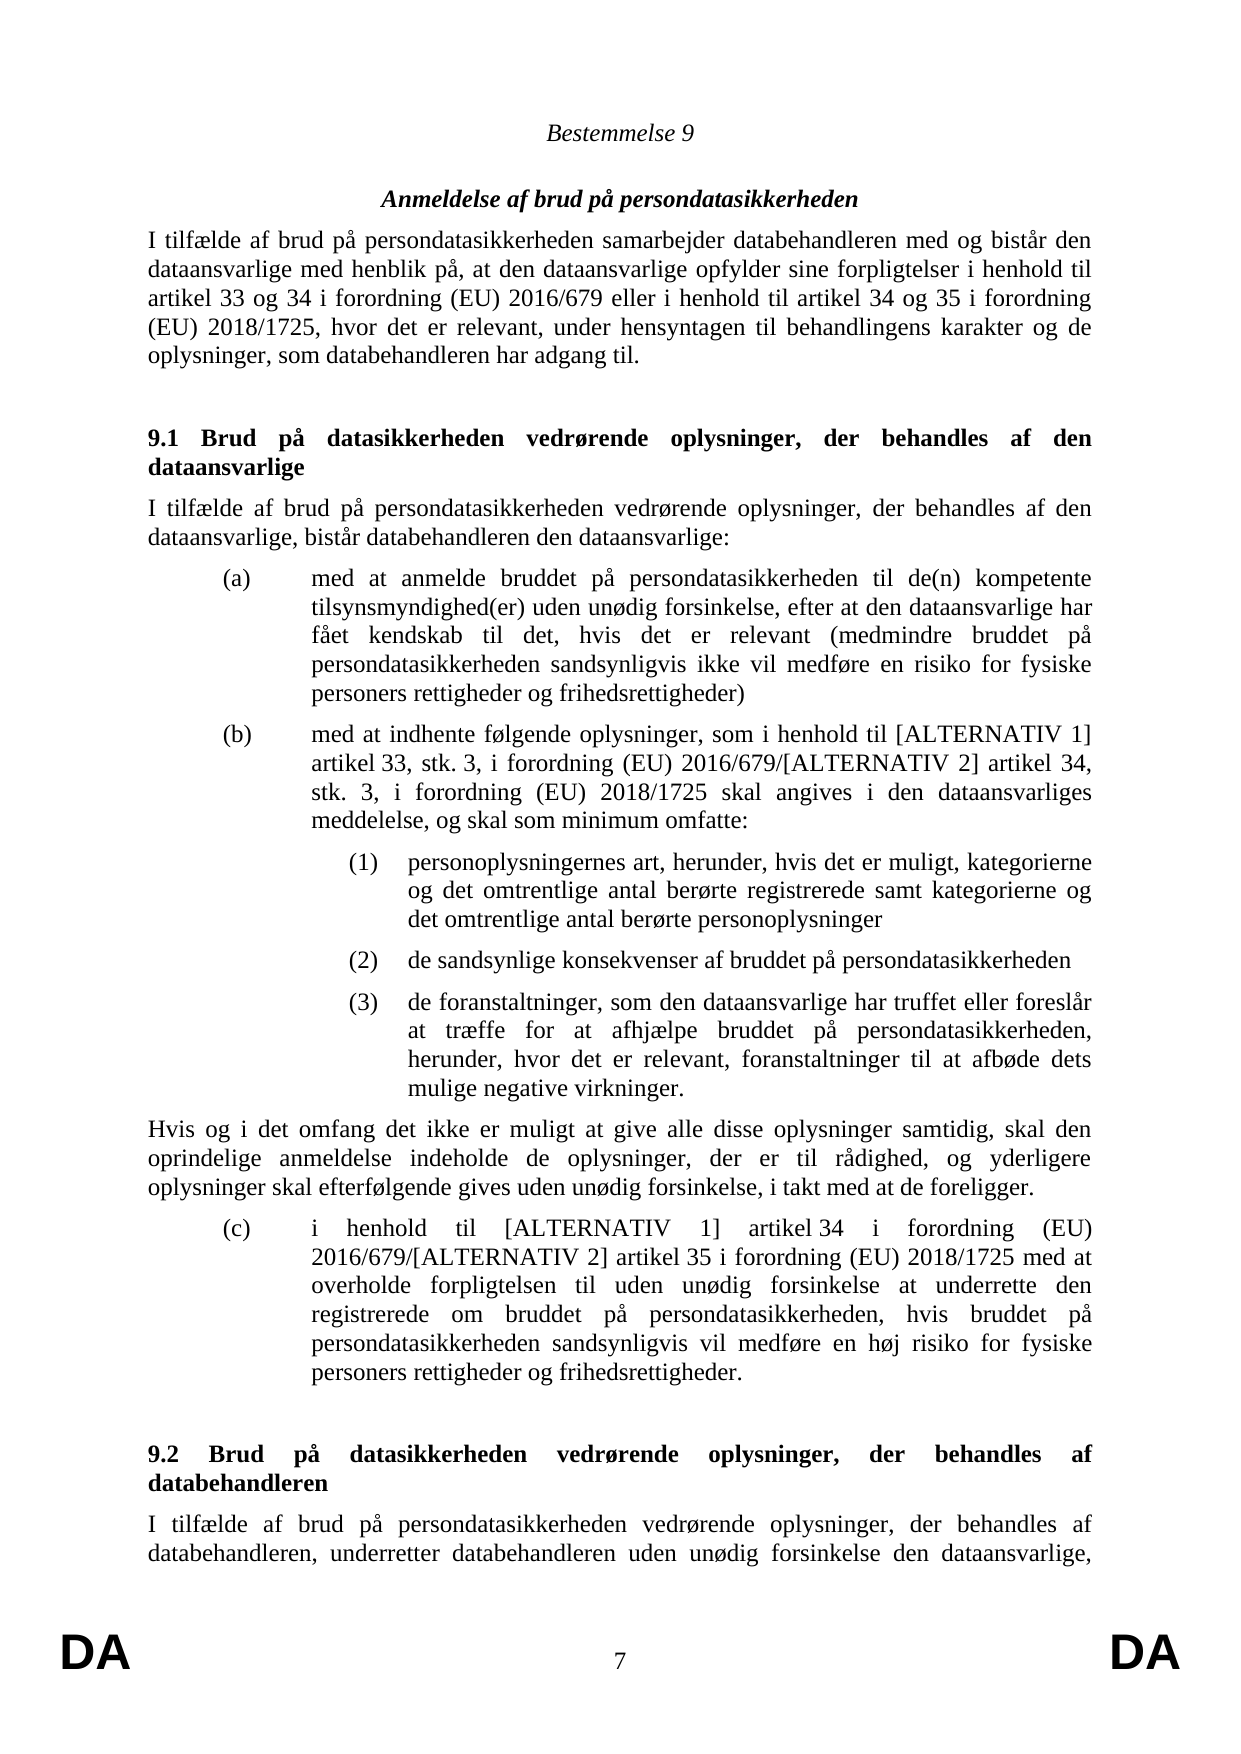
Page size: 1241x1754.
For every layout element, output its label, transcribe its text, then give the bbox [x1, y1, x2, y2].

list med at anmelde bruddet på persondatasikkerheden til de(n) kompetente tilsynsmyndighed(er) uden unødig forsinkelse, efter at den dataansvarlige har fået kendskab til det, hvis det er relevant (medmindre bruddet på persondatasikkerheden sandsynligvis ikke vil medføre en risiko for fysiske personers rettigheder og frihedsrettigheder) [223, 563, 1093, 707]
text de foranstaltninger, som den dataansvarlige har truffet eller foreslår at træffe for at afhjælpe bruddet på persondatasikkerheden, herunder, hvor det er relevant, foranstaltninger til at afbøde dets mulige negative virkninger. [349, 987, 1093, 1102]
text Anmeldelse af brud på persondatasikkerheden [148, 184, 1093, 213]
list i henhold til [ALTERNATIV 1] artikel 34 i forordning (EU) 2016/679/[ALTERNATIV 2] artikel 35 i forordning (EU) 2018/1725 med at overholde forpligtelsen til uden unødig forsinkelse at underrette den registrerede om bruddet på persondatasikkerheden, hvis bruddet på persondatasikkerheden sandsynligvis vil medføre en høj risiko for fysiske personers rettigheder og frihedsrettigheder. [223, 1213, 1093, 1386]
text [148, 1509, 1093, 1567]
text Bestemmelse 9 [148, 118, 1093, 147]
text 9.2 Brud på datasikkerheden vedrørende oplysninger, der behandles af databehandleren [148, 1439, 1093, 1497]
list med at indhente følgende oplysninger, som i henhold til [ALTERNATIV 1] artikel 33, stk. 3, i forordning (EU) 2016/679/[ALTERNATIV 2] artikel 34, stk. 3, i forordning (EU) 2018/1725 skal angives i den dataansvarliges meddelelse, og skal som minimum omfatte: [223, 719, 1093, 834]
text 9.1 Brud på datasikkerheden vedrørende oplysninger, der behandles af den dataansvarlige [148, 423, 1093, 481]
text I tilfælde af brud på persondatasikkerheden samarbejder databehandleren med og bistår den dataansvarlige med henblik på, at den dataansvarlige opfylder sine forpligtelser i henhold til artikel 33 og 34 i forordning (EU) 2016/679 eller i henhold til artikel 34 og 35 i forordning (EU) 2018/1725, hvor det er relevant, under hensyntagen til behandlingens karakter og de oplysninger, som databehandleren har adgang til. [148, 226, 1093, 369]
text I tilfælde af brud på persondatasikkerheden vedrørende oplysninger, der behandles af den dataansvarlige, bistår databehandleren den dataansvarlige: [148, 493, 1093, 551]
text Hvis og i det omfang det ikke er muligt at give alle disse oplysninger samtidig, skal den oprindelige anmeldelse indeholde de oplysninger, der er til rådighed, og yderligere oplysninger skal efterfølgende gives uden unødig forsinkelse, i takt med at de foreligger. [148, 1114, 1093, 1201]
text de sandsynlige konsekvenser af bruddet på persondatasikkerheden [349, 946, 1093, 974]
text personoplysningernes art, herunder, hvis det er muligt, kategorierne og det omtrentlige antal berørte registrerede samt kategorierne og det omtrentlige antal berørte personoplysninger [349, 847, 1093, 933]
